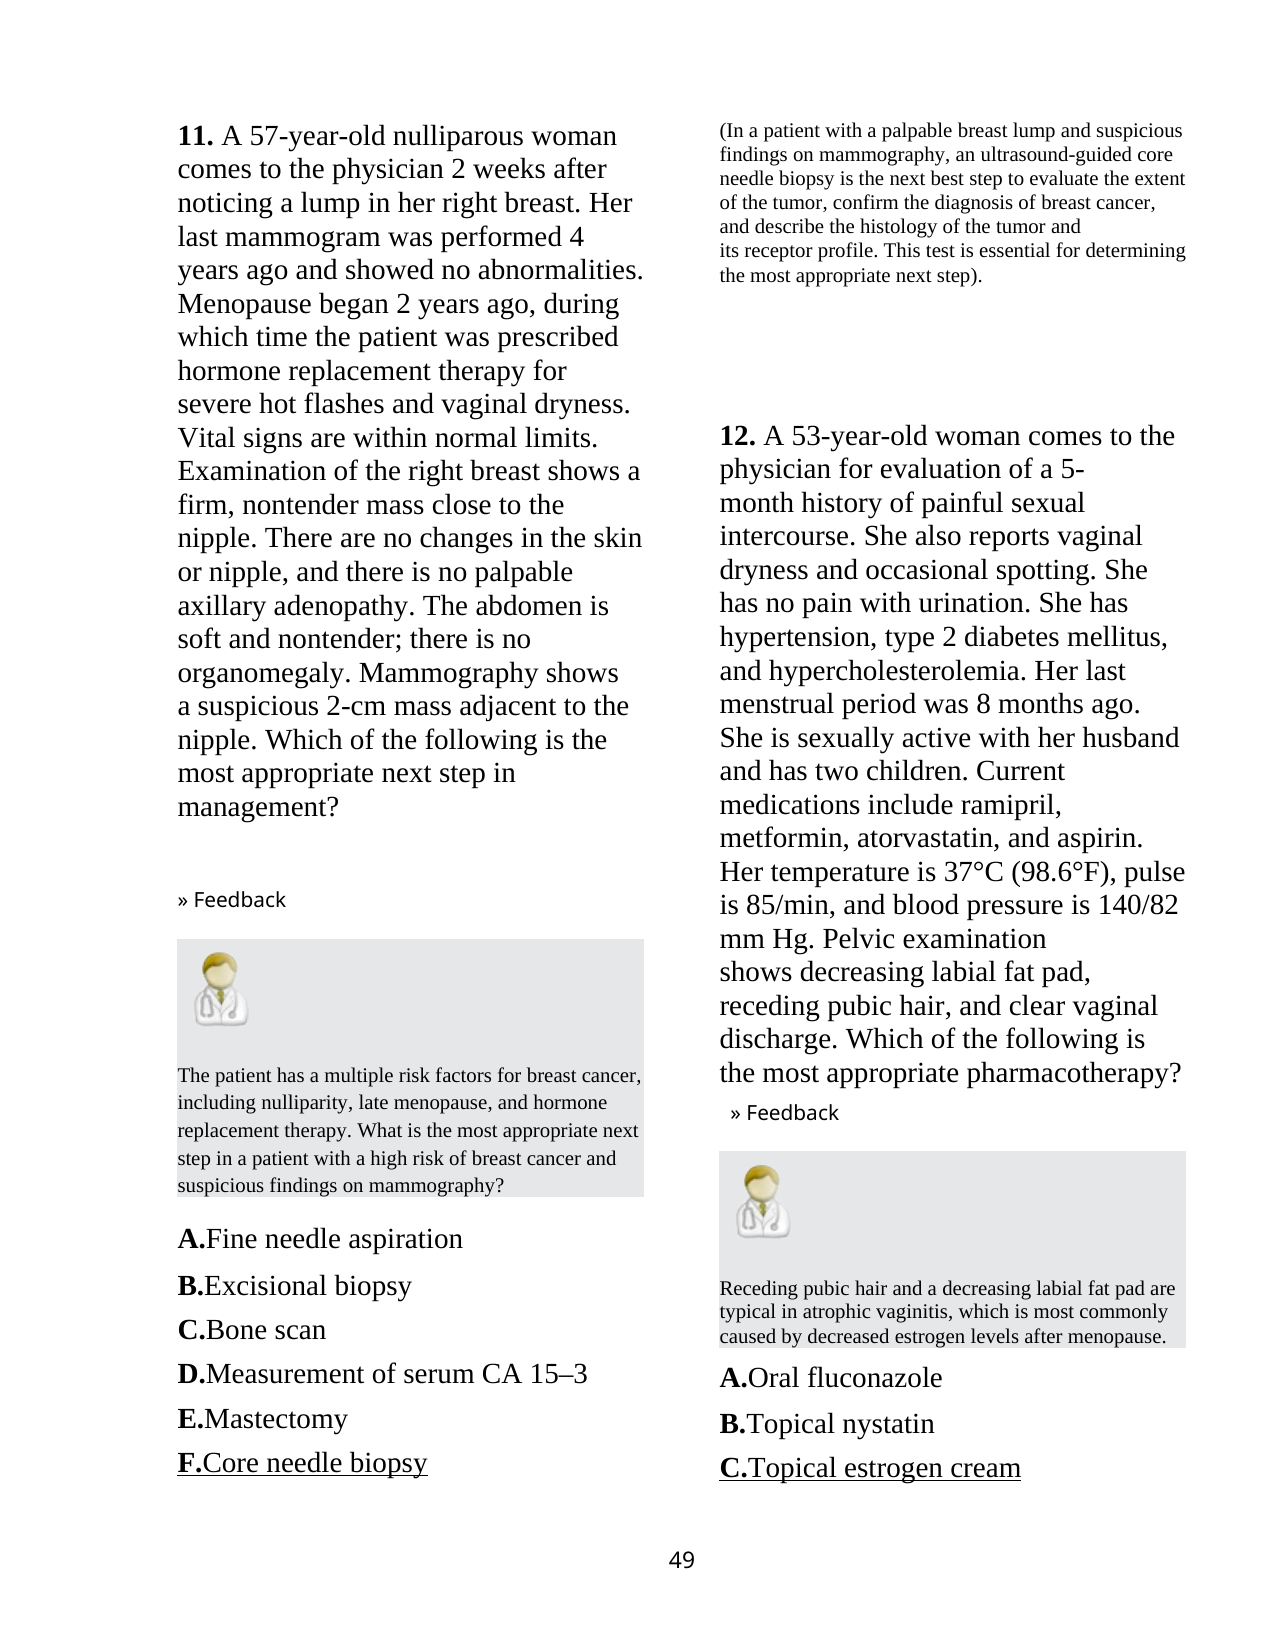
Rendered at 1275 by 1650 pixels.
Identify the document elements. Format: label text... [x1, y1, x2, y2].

picture [719, 1151, 807, 1250]
text The patient has a multiple risk factors for breast cancer, including nulliparity, late menopause, and hormone replacement therapy. What is the most appropriate next step in a patient with a high risk of breast cancer and suspicious findings on mammography? [177, 1063, 644, 1197]
text 11. A 57-year-old nulliparous woman comes to the physician 2 weeks after noticing a lump in her right breast. Her last mammogram was performed 4 years ago and showed no abnormalities. Menopause began 2 years ago, during which time the patient was prescribed hormone replacement therapy for severe hot flashes and vaginal dryness. Vital signs are within normal limits. Examination of the right breast shows a firm, nontender mass close to the nipple. There are no changes in the skin or nipple, and there is no palpable axillary adenopathy. The abdomen is soft and nontender; there is no organomegaly. Mammography shows a suspicious 2-cm mass adjacent to the nipple. Which of the following is the most appropriate next step in management? [177, 118, 644, 822]
text B.Excisional biopsy [177, 1268, 644, 1301]
text D.Measurement of serum CA 15–3 [177, 1357, 644, 1390]
text A.Fine needle aspiration [177, 1222, 644, 1255]
text » Feedback [177, 885, 644, 914]
text C.Topical estrogen cream [719, 1451, 1186, 1484]
picture [177, 938, 265, 1038]
text 12. A 53-year-old woman comes to the physician for evaluation of a 5-month history of painful sexual intercourse. She also reports vaginal dryness and occasional spotting. She has no pain with urination. She has hypertension, type 2 diabetes mellitus, and hypercholesterolemia. Her last menstrual period was 8 months ago. She is sexually active with her husband and has two children. Current medications include ramipril, metformin, atorvastatin, and aspirin. Her temperature is 37°C (98.6°F), pulse is 85/min, and blood pressure is 140/82 mm Hg. Pelvic examination shows decreasing labial fat pad, receding pubic hair, and clear vaginal discharge. Which of the following is the most appropriate pharmacotherapy? [719, 418, 1186, 1089]
text B.Topical nystatin [719, 1406, 1186, 1440]
text » Feedback [719, 1098, 1186, 1126]
text A.Oral fluconazole [719, 1360, 1186, 1394]
text Receding pubic hair and a decreasing labial fat pad are typical in atrophic vaginitis, which is most commonly caused by decreased estrogen levels after menopause. [719, 1275, 1186, 1348]
text F.Core needle biopsy [177, 1446, 644, 1479]
text (In a patient with a palpable breast lump and suspicious findings on mammography, an ultrasound-guided core needle biopsy is the next best step to evaluate the extent of the tumor, confirm the diagnosis of breast cancer, and describe the histology of the tumor and its receptor profile. This test is essential for determining the most appropriate next step). [719, 118, 1186, 287]
text E.Mastectomy [177, 1401, 644, 1434]
text C.Bone scan [177, 1312, 644, 1346]
